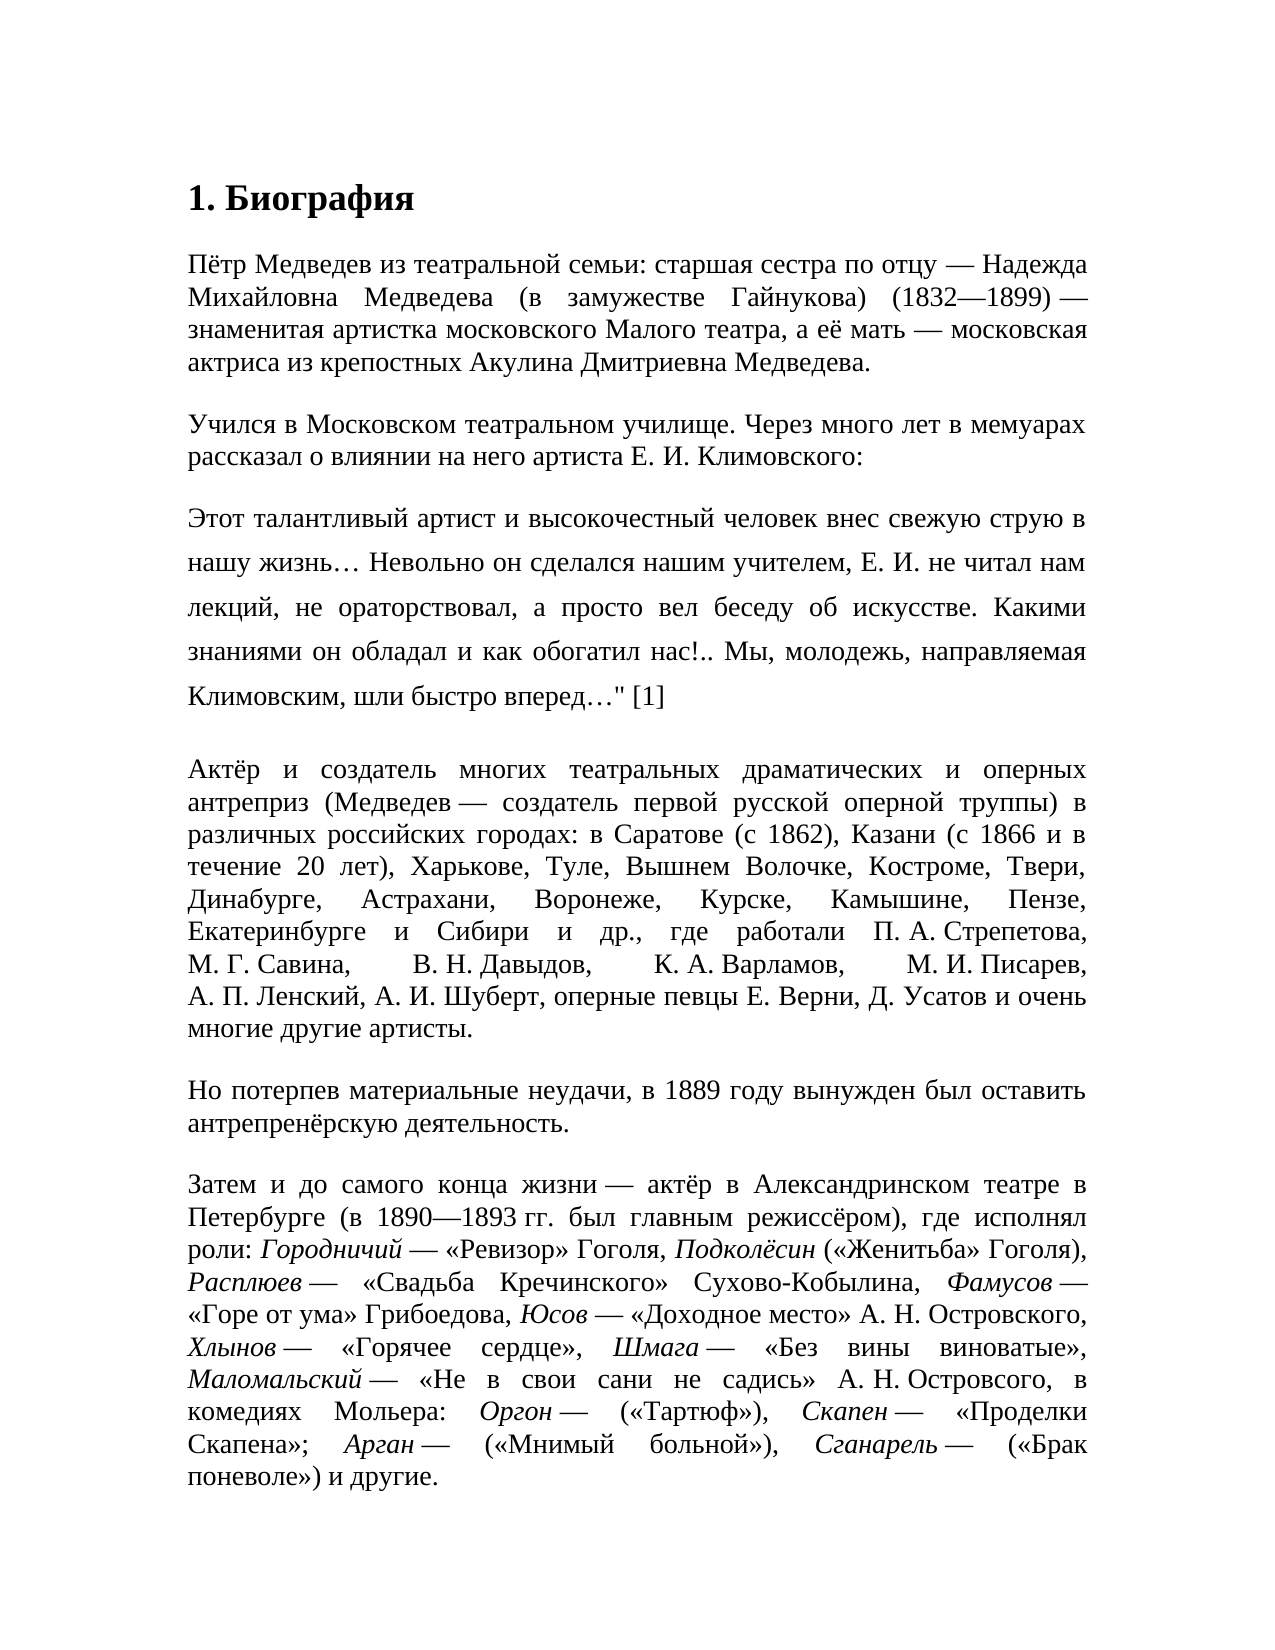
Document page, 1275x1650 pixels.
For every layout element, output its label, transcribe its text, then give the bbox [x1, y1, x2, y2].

text Пётр Медведев из театральной семьи: старшая сестра по отцу — Надежда Михайловна Медведева (в замужестве Гайнукова) (1832—1899) — знаменитая артистка московского Малого театра, а её мать — московская актриса из крепостных Акулина Дмитриевна Медведева. [187, 248, 1087, 377]
text Учился в Московском театральном училище. Через много лет в мемуарах рассказал о влиянии на него артиста Е. И. Климовского: [187, 407, 1087, 471]
list 1. Биография [187, 175, 1087, 218]
text Но потерпев материальные неудачи, в 1889 году вынужден был оставить антрепренёрскую деятельность. [187, 1073, 1087, 1138]
text Актёр и создатель многих театральных драматических и оперных антреприз (Медведев — создатель первой русской оперной труппы) в различных российских городах: в Саратове (с 1862), Казани (с 1866 и в течение 20 лет), Харькове, Туле, Вышнем Волочке, Костроме, Твери, Динабурге, Астрахани, Воронеже, Курске, Камышине, Пензе, Екатеринбурге и Сибири и др., где работали П. А. Стрепетова, М. Г. Савина, В. Н. Давыдов, К. А. Варламов, М. И. Писарев, А. П. Ленский, А. И. Шуберт, оперные певцы Е. Верни, Д. Усатов и очень многие другие артисты. [187, 752, 1087, 1044]
text Этот талантливый артист и высокочестный человек внес свежую струю в нашу жизнь… Невольно он сделался нашим учителем, Е. И. не читал нам лекций, не ораторствовал, а просто вел беседу об искусстве. Какими знаниями он обладал и как обогатил нас!.. Мы, молодежь, направляемая Климовским, шли быстро вперед…" [1] [187, 501, 1087, 723]
text Затем и до самого конца жизни — актёр в Александринском театре в Петербурге (в 1890—1893 гг. был главным режиссёром), где исполнял роли: Городничий — «Ревизор» Гоголя, Подколёсин («Женитьба» Гоголя), Расплюев — «Свадьба Кречинского» Сухово-Кобылина, Фамусов — «Горе от ума» Грибоедова, Юсов — «Доходное место» А. Н. Островского, Хлынов — «Горячее сердце», Шмага — «Без вины виноватые», Маломальский — «Не в свои сани не садись» А. Н. Островсого, в комедиях Мольера: Оргон — («Тартюф»), Скапен — «Проделки Скапена»; Арган — («Мнимый больной»), Сганарель — («Брак поневоле») и другие. [187, 1168, 1087, 1492]
